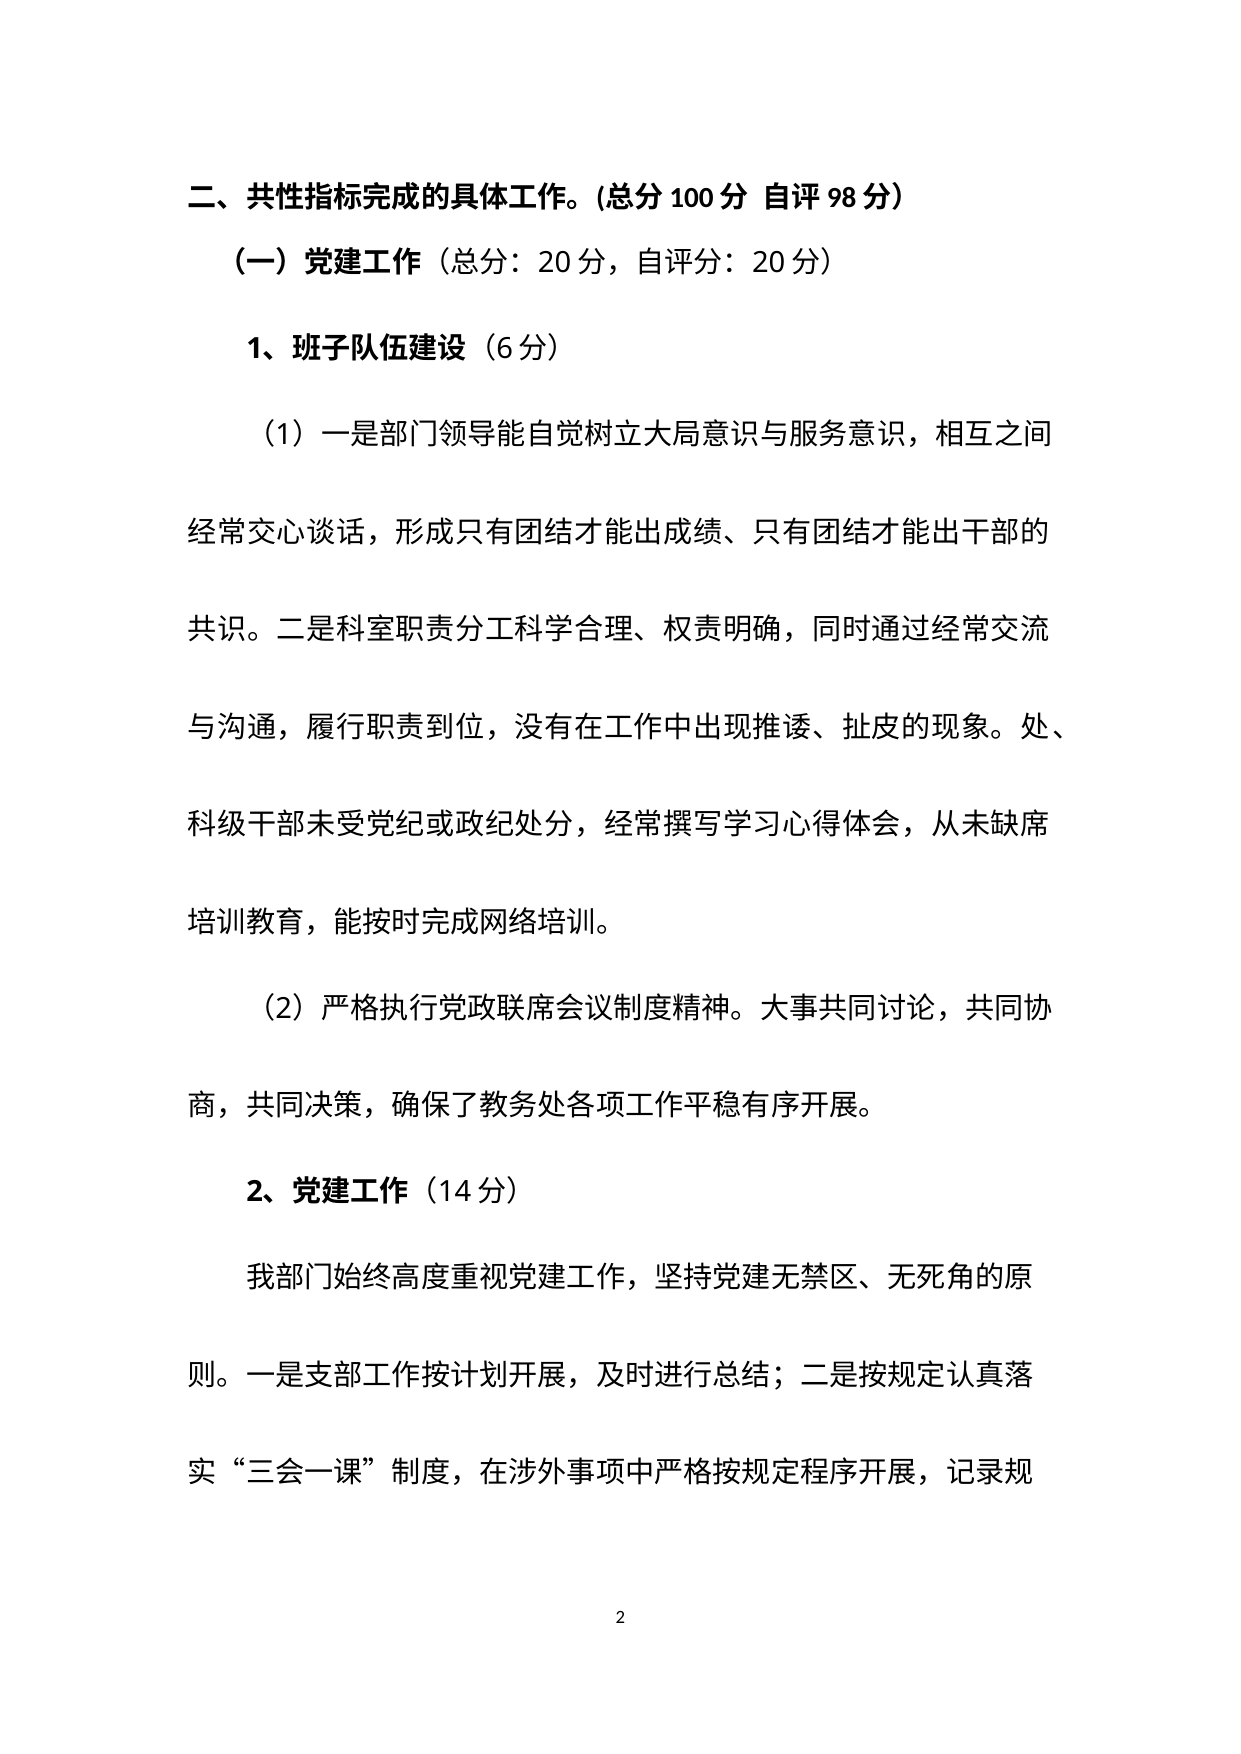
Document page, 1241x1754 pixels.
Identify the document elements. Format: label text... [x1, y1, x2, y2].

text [187, 1243, 1053, 1503]
text 2、党建工作（14分） [187, 1157, 1053, 1222]
text 二、共性指标完成的具体工作。(总分100分 自评 98分） [187, 162, 1053, 227]
text （一）党建工作（总分：20分，自评分：20分） [187, 227, 1053, 292]
text 1、班子队伍建设（6分） [187, 313, 1053, 378]
text （2）严格执行党政联席会议制度精神。大事共同讨论，共同协商，共同决策，确保了教务处各项工作平稳有序开展。 [187, 973, 1053, 1135]
text （1）一是部门领导能自觉树立大局意识与服务意识，相互之间经常交心谈话，形成只有团结才能出成绩、只有团结才能出干部的共识。二是科室职责分工科学合理、权责明确，同时通过经常交流与沟通，履行职责到位，没有在工作中出现推诿、扯皮的现象。处、科级干部未受党纪或政纪处分，经常撰写学习心得体会，从未缺席培训教育，能按时完成网络培训。 [187, 399, 1053, 952]
